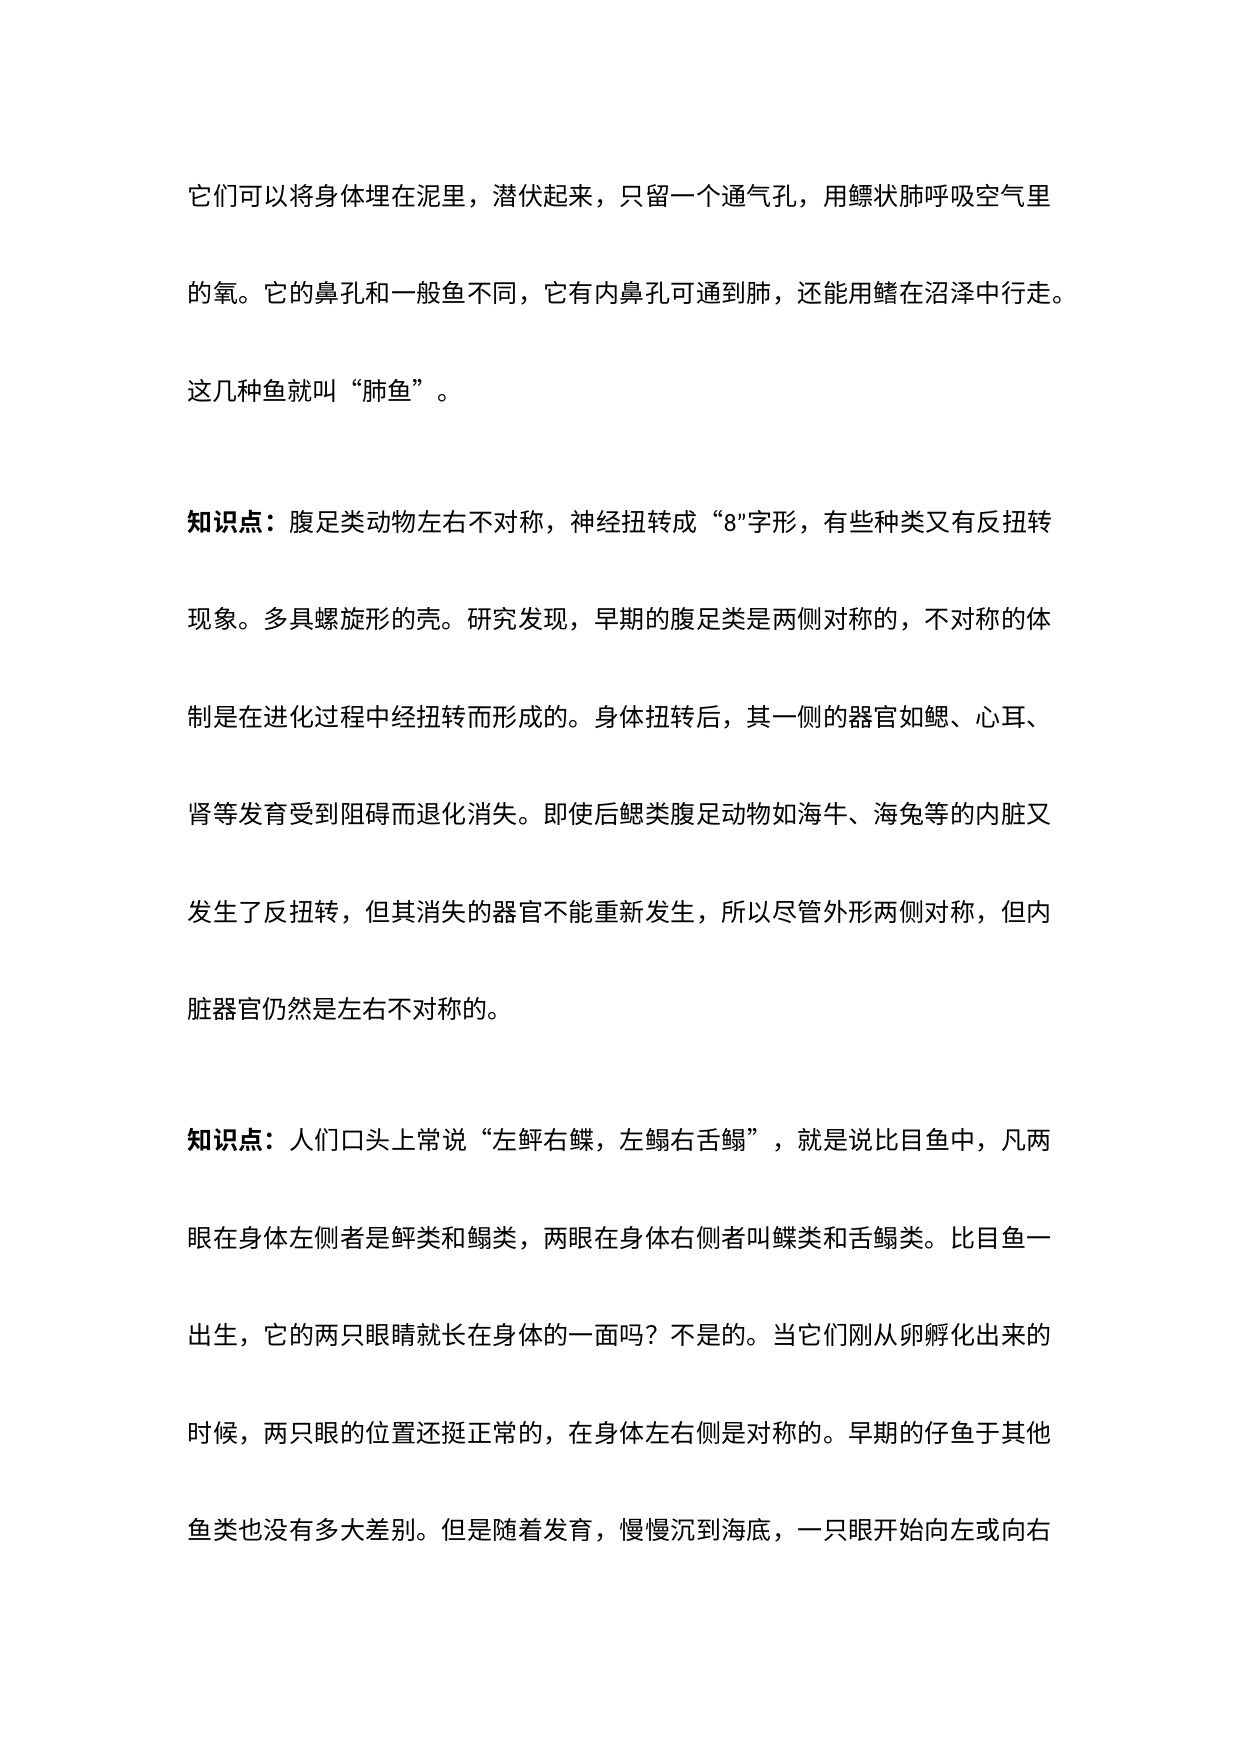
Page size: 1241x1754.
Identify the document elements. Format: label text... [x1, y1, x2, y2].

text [187, 1106, 1053, 1561]
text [187, 162, 1053, 422]
text 知识点：腹足类动物左右不对称，神经扭转成“8”字形，有些种类又有反扭转现象。多具螺旋形的壳。研究发现，早期的腹足类是两侧对称的，不对称的体制是在进化过程中经扭转而形成的。身体扭转后，其一侧的器官如鳃、心耳、肾等发育受到阻碍而退化消失。即使后鳃类腹足动物如海牛、海兔等的内脏又发生了反扭转，但其消失的器官不能重新发生，所以尽管外形两侧对称，但内脏器官仍然是左右不对称的。 [187, 488, 1053, 1040]
